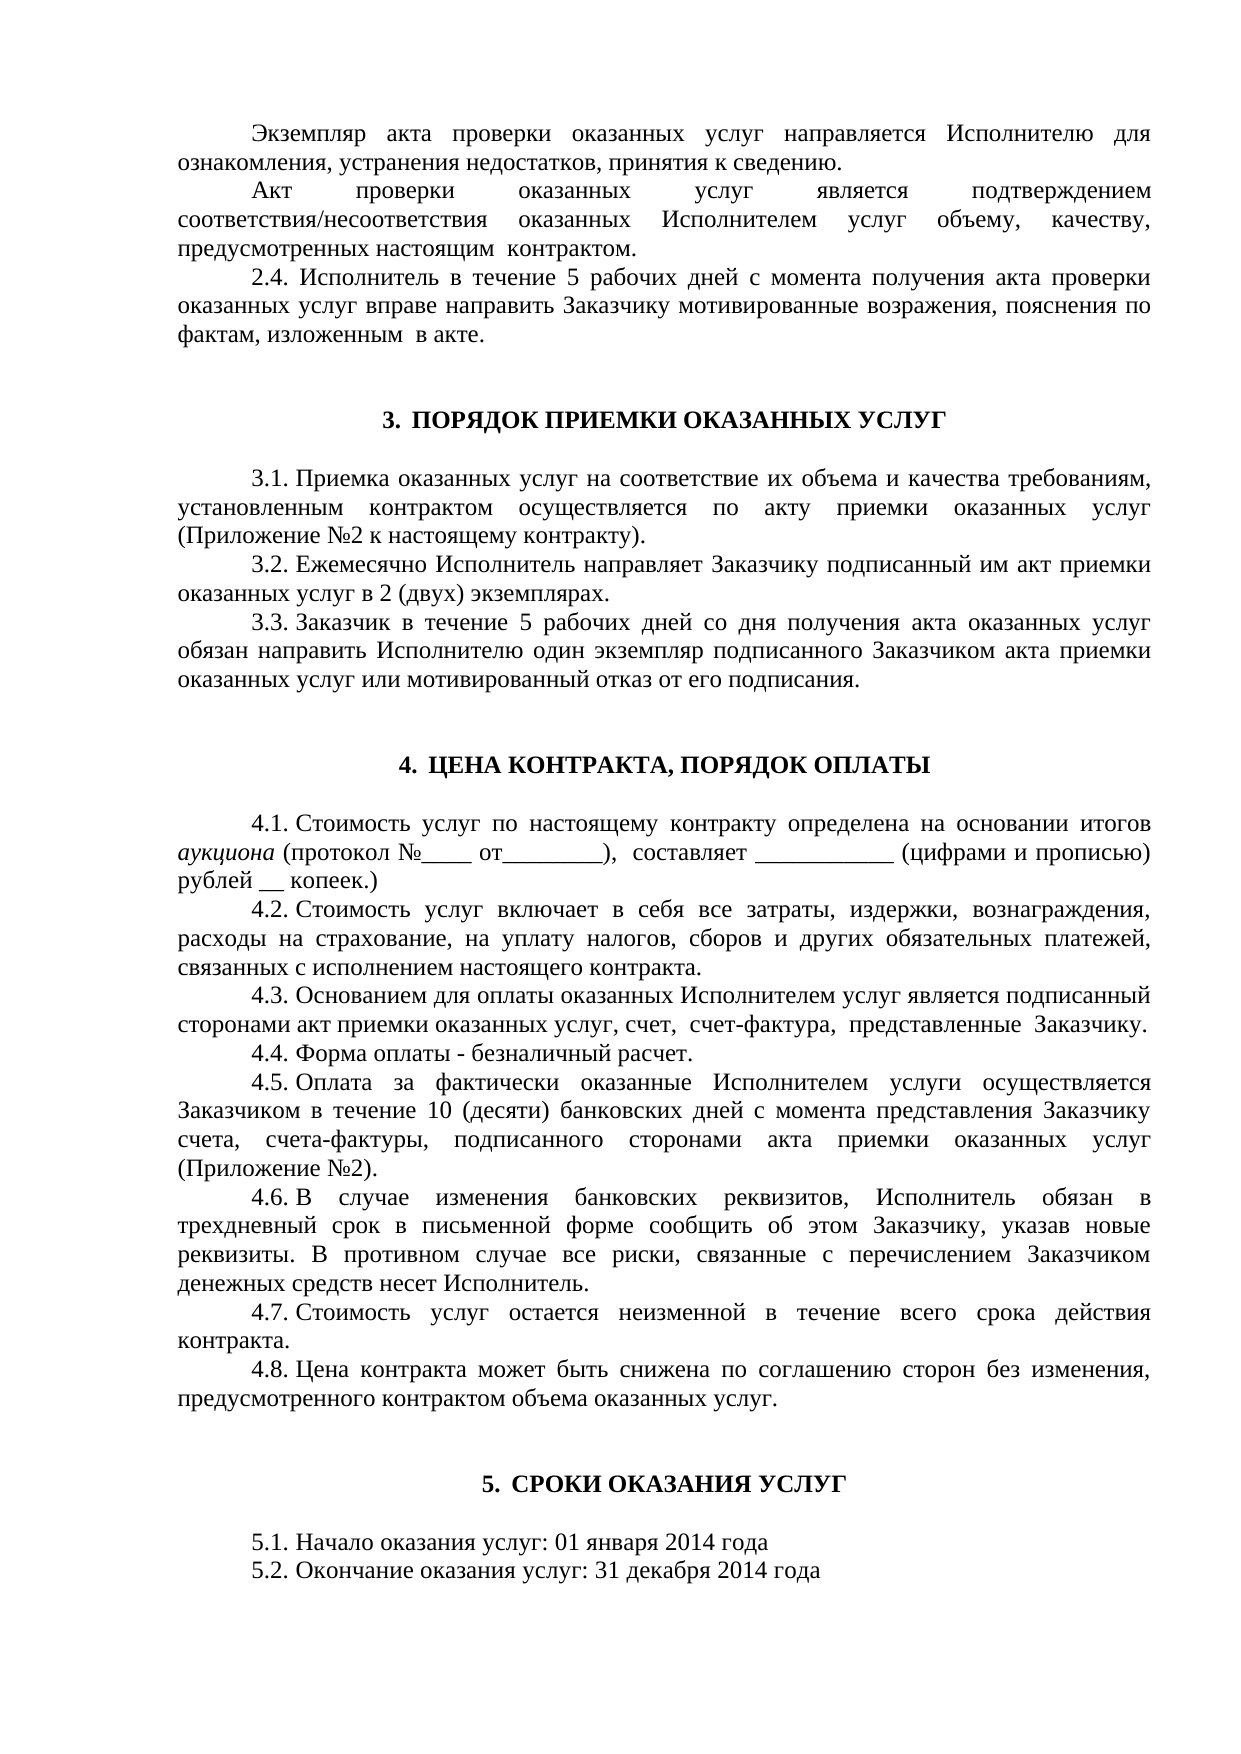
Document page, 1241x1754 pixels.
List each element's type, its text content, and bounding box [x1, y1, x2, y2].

list Стоимость услуг по настоящему контракту определена на основании итогов аукциона (протокол №____ от________), составляет ___________ (цифрами и прописью) рублей __ копеек.) [177, 808, 1152, 894]
list Заказчик в течение 5 рабочих дней со дня получения акта оказанных услуг обязан направить Исполнителю один экземпляр подписанного Заказчиком акта приемки оказанных услуг или мотивированный отказ от его подписания. [177, 607, 1152, 693]
list Окончание оказания услуг: 31 декабря 2014 года [251, 1556, 1152, 1584]
list ЦЕНА КОНТРАКТА, ПОРЯДОК ОПЛАТЫ [177, 751, 1152, 779]
list Стоимость услуг остается неизменной в течение всего срока действия контракта. [177, 1297, 1152, 1354]
list В случае изменения банковских реквизитов, Исполнитель обязан в трехдневный срок в письменной форме сообщить об этом Заказчику, указав новые реквизиты. В противном случае все риски, связанные с перечислением Заказчиком денежных средств несет Исполнитель. [177, 1182, 1152, 1297]
text Акт проверки оказанных услуг является подтверждением соответствия/несоответствия оказанных Исполнителем услуг объему, качеству, предусмотренных настоящим контрактом. [177, 176, 1152, 262]
list Основанием для оплаты оказанных Исполнителем услуг является подписанный сторонами акт приемки оказанных услуг, счет, счет-фактура, представленные Заказчику. [177, 981, 1152, 1038]
list Цена контракта может быть снижена по соглашению сторон без изменения, предусмотренного контрактом объема оказанных услуг. [177, 1354, 1152, 1412]
list Ежемесячно Исполнитель направляет Заказчику подписанный им акт приемки оказанных услуг в 2 (двух) экземплярах. [177, 549, 1152, 607]
list ПОРЯДОК ПРИЕМКИ ОКАЗАННЫХ УСЛУГ [177, 406, 1152, 434]
text 2.4. Исполнитель в течение 5 рабочих дней с момента получения акта проверки оказанных услуг вправе направить Заказчику мотивированные возражения, пояснения по фактам, изложенным в акте. [177, 262, 1152, 348]
list Приемка оказанных услуг на соответствие их объема и качества требованиям, установленным контрактом осуществляется по акту приемки оказанных услуг (Приложение №2 к настоящему контракту). [177, 463, 1152, 549]
text Экземпляр акта проверки оказанных услуг направляется Исполнителю для ознакомления, устранения недостатков, принятия к сведению. [177, 118, 1152, 176]
list Начало оказания услуг: 01 января 2014 года [251, 1527, 1152, 1556]
list СРОКИ ОКАЗАНИЯ УСЛУГ [177, 1469, 1152, 1498]
list Оплата за фактически оказанные Исполнителем услуги осуществляется Заказчиком в течение 10 (десяти) банковских дней с момента представления Заказчику счета, счета-фактуры, подписанного сторонами акта приемки оказанных услуг (Приложение №2). [177, 1067, 1152, 1182]
list Стоимость услуг включает в себя все затраты, издержки, вознаграждения, расходы на страхование, на уплату налогов, сборов и других обязательных платежей, связанных с исполнением настоящего контракта. [177, 894, 1152, 981]
list Форма оплаты - безналичный расчет. [177, 1038, 1152, 1067]
